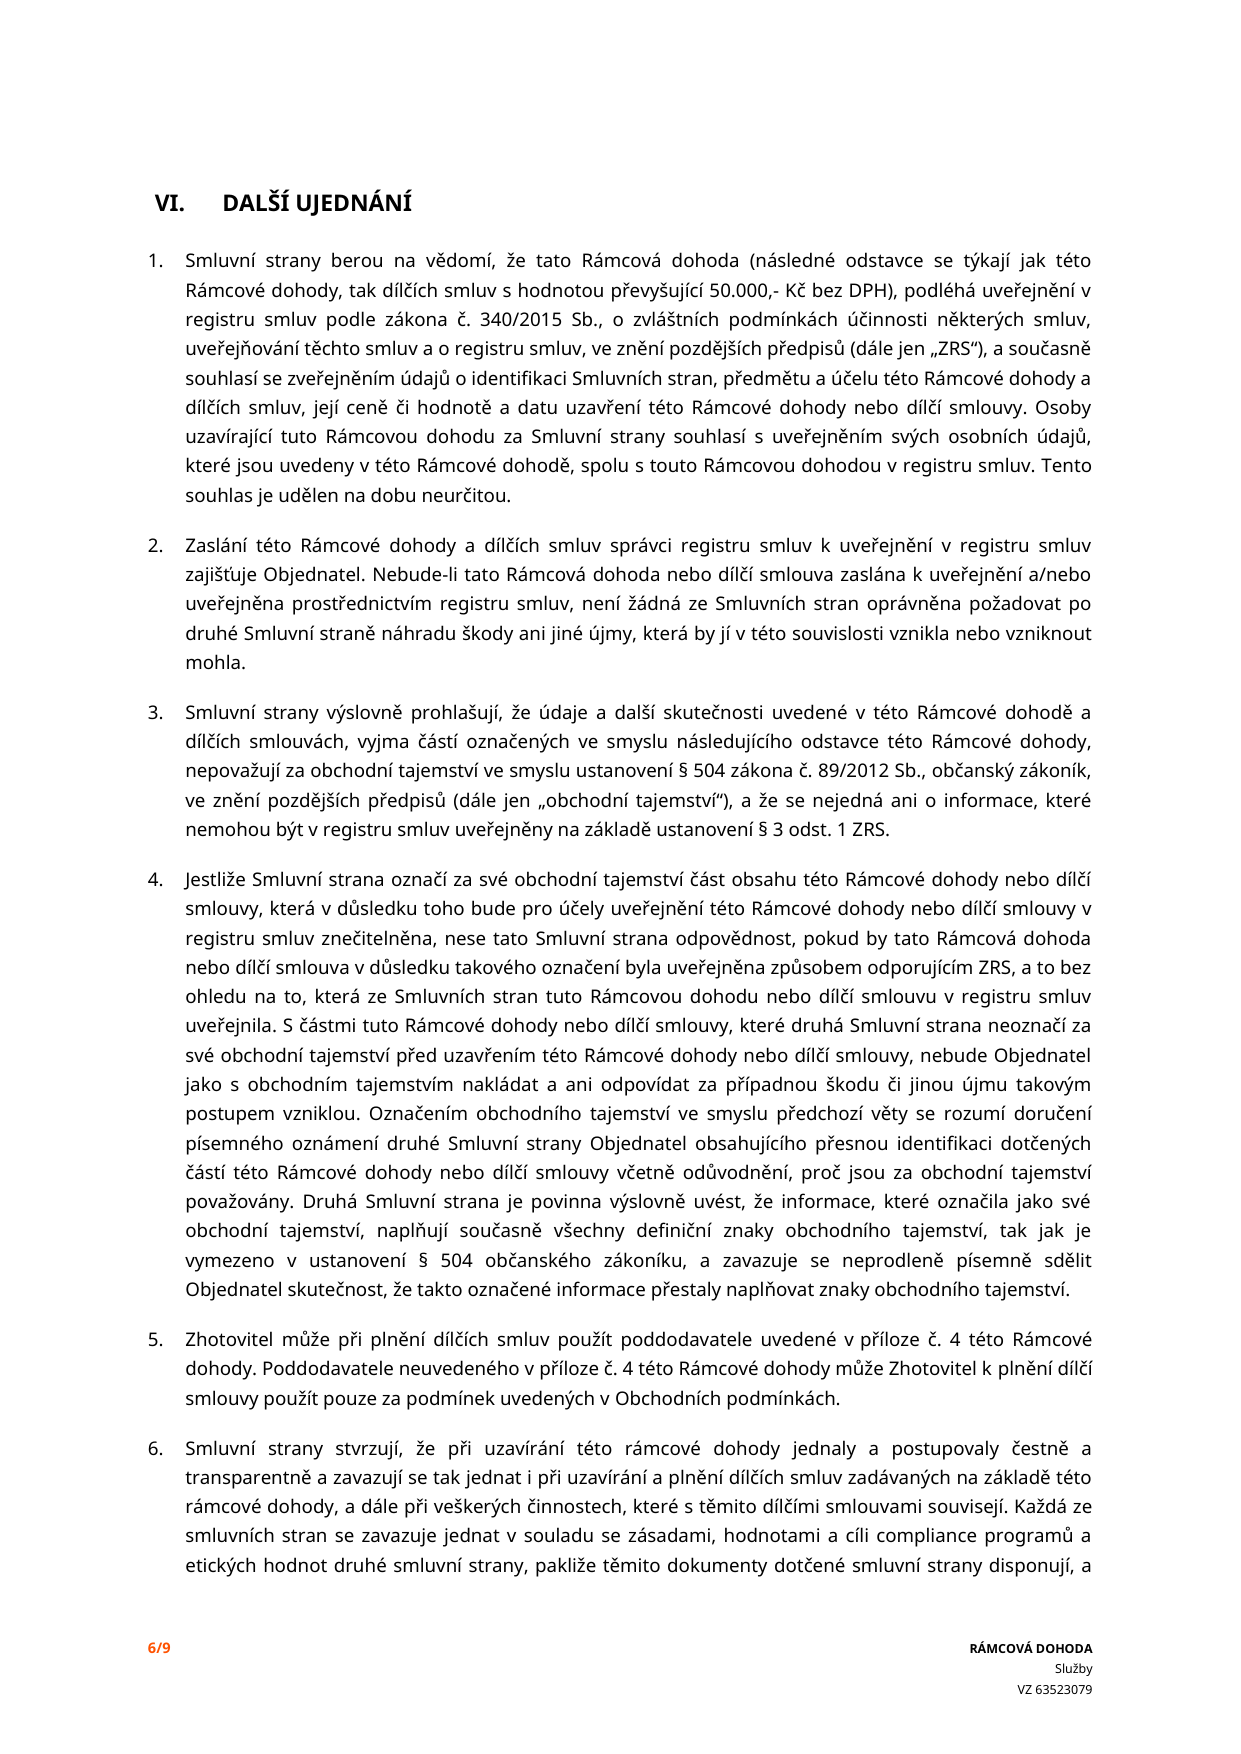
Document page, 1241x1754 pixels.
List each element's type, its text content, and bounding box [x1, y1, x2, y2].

list Smluvní strany výslovně prohlašují, že údaje a další skutečnosti uvedené v této Rámcové dohodě a dílčích smlouvách, vyjma částí označených ve smyslu následujícího odstavce této Rámcové dohody, nepovažují za obchodní tajemství ve smyslu ustanovení § 504 zákona č. 89/2012 Sb., občanský zákoník, ve znění pozdějších předpisů (dále jen „obchodní tajemství“), a že se nejedná ani o informace, které nemohou být v registru smluv uveřejněny na základě ustanovení § 3 odst. 1 ZRS. [148, 699, 1093, 842]
list Smluvní strany berou na vědomí, že tato Rámcová dohoda (následné odstavce se týkají jak této Rámcové dohody, tak dílčích smluv s hodnotou převyšující 50.000,- Kč bez DPH), podléhá uveřejnění v registru smluv podle zákona č. 340/2015 Sb., o zvláštních podmínkách účinnosti některých smluv, uveřejňování těchto smluv a o registru smluv, ve znění pozdějších předpisů (dále jen „ZRS“), a současně souhlasí se zveřejněním údajů o identifikaci Smluvních stran, předmětu a účelu této Rámcové dohody a dílčích smluv, její ceně či hodnotě a datu uzavření této Rámcové dohody nebo dílčí smlouvy. Osoby uzavírající tuto Rámcovou dohodu za Smluvní strany souhlasí s uveřejněním svých osobních údajů, které jsou uvedeny v této Rámcové dohodě, spolu s touto Rámcovou dohodou v registru smluv. Tento souhlas je udělen na dobu neurčitou. [148, 248, 1093, 507]
list Zhotovitel může při plnění dílčích smluv použít poddodavatele uvedené v příloze č. 4 této Rámcové dohody. Poddodavatele neuvedeného v příloze č. 4 této Rámcové dohody může Zhotovitel k plnění dílčí smlouvy použít pouze za podmínek uvedených v Obchodních podmínkách. [148, 1326, 1093, 1410]
list DALŠÍ UJEDNÁNÍ [185, 187, 1093, 218]
list Zaslání této Rámcové dohody a dílčích smluv správci registru smluv k uveřejnění v registru smluv zajišťuje Objednatel. Nebude-li tato Rámcová dohoda nebo dílčí smlouva zaslána k uveřejnění a/nebo uveřejněna prostřednictvím registru smluv, není žádná ze Smluvních stran oprávněna požadovat po druhé Smluvní straně náhradu škody ani jiné újmy, která by jí v této souvislosti vznikla nebo vzniknout mohla. [148, 532, 1093, 675]
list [148, 1435, 1093, 1578]
list Jestliže Smluvní strana označí za své obchodní tajemství část obsahu této Rámcové dohody nebo dílčí smlouvy, která v důsledku toho bude pro účely uveřejnění této Rámcové dohody nebo dílčí smlouvy v registru smluv znečitelněna, nese tato Smluvní strana odpovědnost, pokud by tato Rámcová dohoda nebo dílčí smlouva v důsledku takového označení byla uveřejněna způsobem odporujícím ZRS, a to bez ohledu na to, která ze Smluvních stran tuto Rámcovou dohodu nebo dílčí smlouvu v registru smluv uveřejnila. S částmi tuto Rámcové dohody nebo dílčí smlouvy, které druhá Smluvní strana neoznačí za své obchodní tajemství před uzavřením této Rámcové dohody nebo dílčí smlouvy, nebude Objednatel jako s obchodním tajemstvím nakládat a ani odpovídat za případnou škodu či jinou újmu takovým postupem vzniklou. Označením obchodního tajemství ve smyslu předchozí věty se rozumí doručení písemného oznámení druhé Smluvní strany Objednatel obsahujícího přesnou identifikaci dotčených částí této Rámcové dohody nebo dílčí smlouvy včetně odůvodnění, proč jsou za obchodní tajemství považovány. Druhá Smluvní strana je povinna výslovně uvést, že informace, které označila jako své obchodní tajemství, naplňují současně všechny definiční znaky obchodního tajemství, tak jak je vymezeno v ustanovení § 504 občanského zákoníku, a zavazuje se neprodleně písemně sdělit Objednatel skutečnost, že takto označené informace přestaly naplňovat znaky obchodního tajemství. [148, 866, 1093, 1302]
